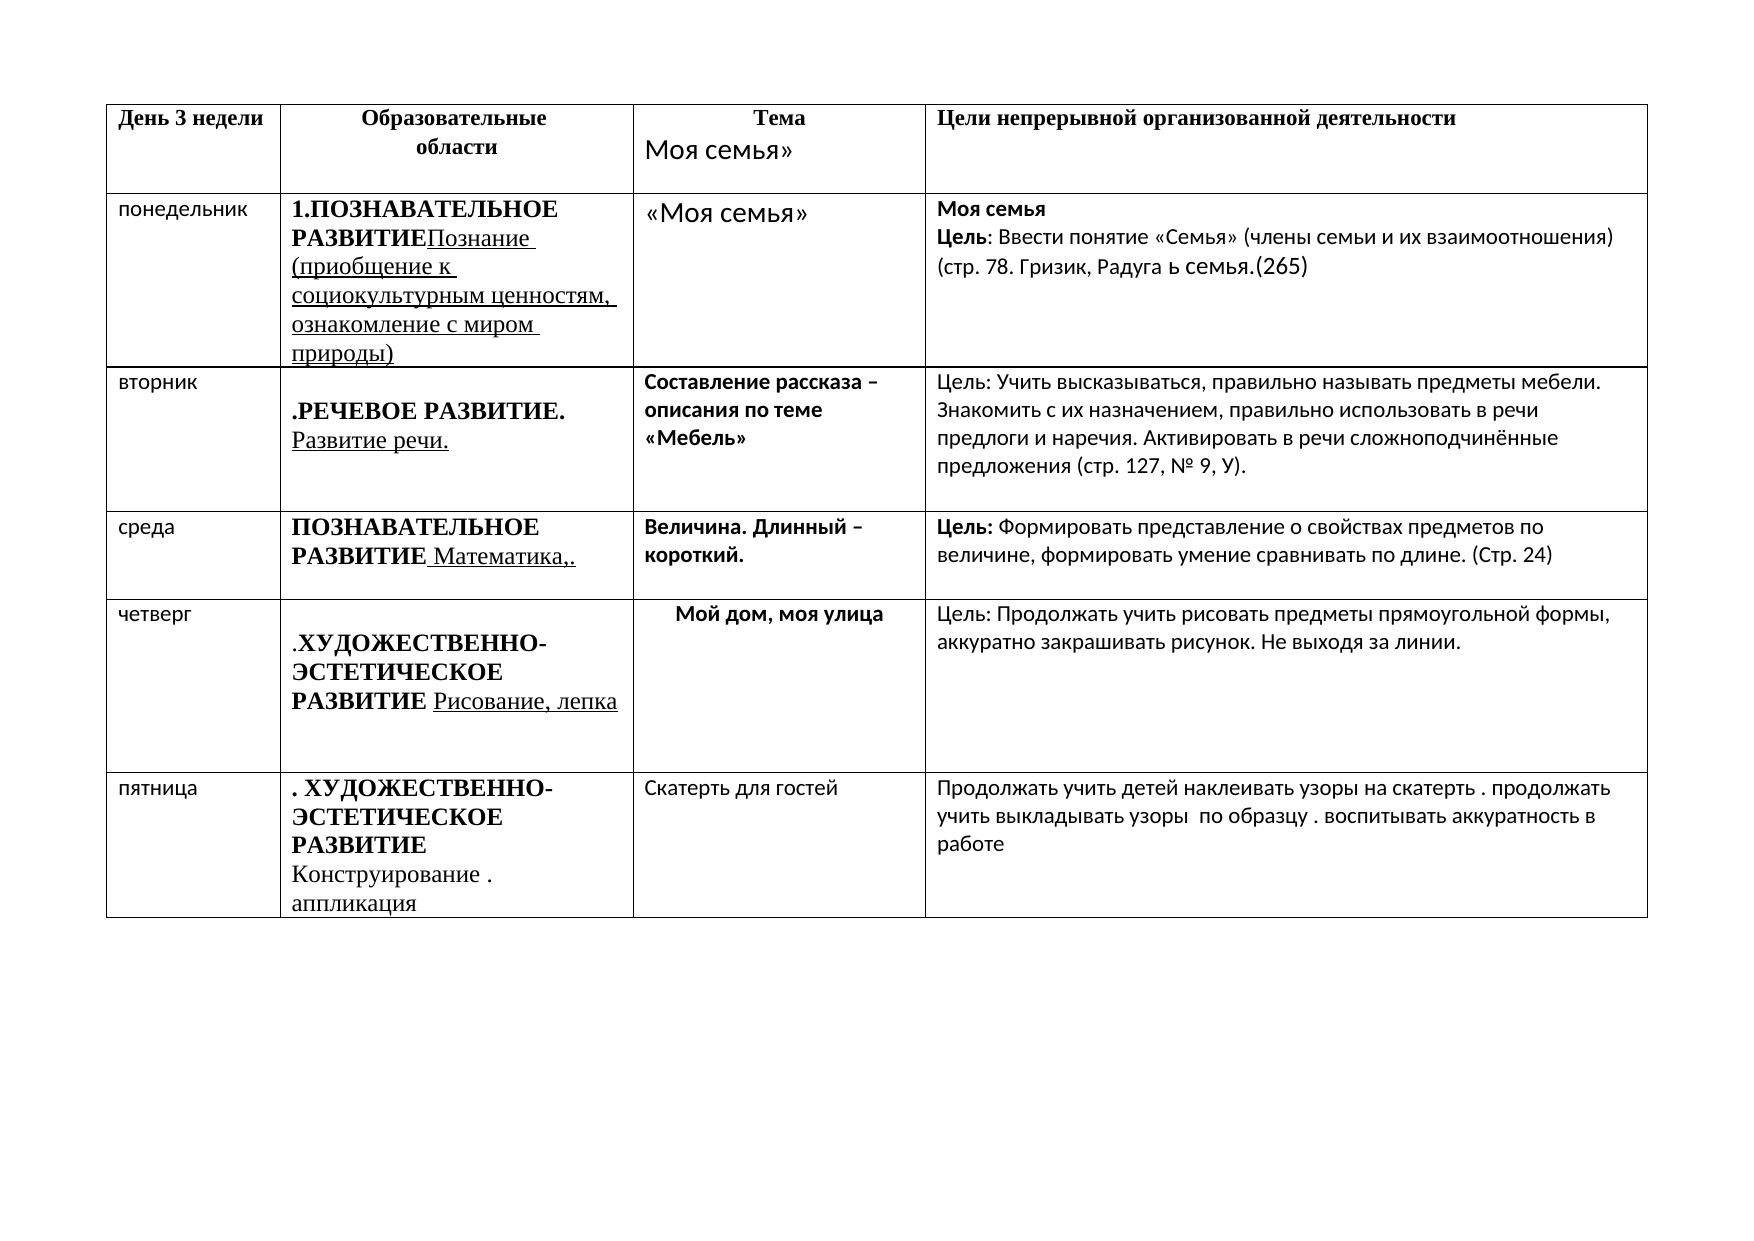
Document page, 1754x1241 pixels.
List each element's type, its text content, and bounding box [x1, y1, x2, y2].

table_header День 3 недели [107, 105, 280, 193]
table_cell вторник [107, 368, 280, 511]
table_cell Цель: Продолжать учить рисовать предметы прямоугольной формы, аккуратно закрашивать рисунок. Не выходя за линии. [926, 600, 1647, 772]
table_header Цели непрерывной организованной деятельности [926, 105, 1647, 193]
table_cell среда [107, 512, 280, 598]
table_cell 1.ПОЗНАВАТЕЛЬНОЕ РАЗВИТИЕПознание (приобщение к социокультурным ценностям, ознакомление с миром природы) [281, 194, 633, 366]
table_cell Цель: Формировать представление о свойствах предметов по величине, формировать умение сравнивать по длине. (Стр. 24) [926, 512, 1647, 598]
table_cell понедельник [107, 194, 280, 366]
table_cell ПОЗНАВАТЕЛЬНОЕ РАЗВИТИЕ Математика,. [281, 512, 633, 598]
table_cell четверг [107, 600, 280, 772]
table_cell пятница [107, 773, 280, 917]
table_cell Скатерть для гостей [634, 773, 925, 917]
table_cell . ХУДОЖЕСТВЕННО-ЭСТЕТИЧЕСКОЕ РАЗВИТИЕ Конструирование . аппликация [281, 773, 633, 917]
table_cell Величина. Длинный – короткий. [634, 512, 925, 598]
table_cell Продолжать учить детей наклеивать узоры на скатерть . продолжать учить выкладывать узоры по образцу . воспитывать аккуратность в работе [926, 773, 1647, 917]
table_cell Мой дом, моя улица [634, 600, 925, 772]
table_cell Цель: Учить высказываться, правильно называть предметы мебели. Знакомить с их назначением, правильно использовать в речи предлоги и наречия. Активировать в речи сложноподчинённые предложения (стр. 127, № 9, У). [926, 368, 1647, 511]
table_cell Моя семья Цель: Ввести понятие «Семья» (члены семьи и их взаимоотношения) (стр. 78. Гризик, Радуга ь семья.(265) [926, 194, 1647, 366]
table_cell .РЕЧЕВОЕ РАЗВИТИЕ. Развитие речи. [281, 368, 633, 511]
table_cell «Моя семья» [634, 194, 925, 366]
table_cell .ХУДОЖЕСТВЕННО-ЭСТЕТИЧЕСКОЕ РАЗВИТИЕ Рисование, лепка [281, 600, 633, 772]
table_header Тема Моя семья» [634, 105, 925, 193]
table_cell Составление рассказа – описания по теме «Мебель» [634, 368, 925, 511]
table_header Образовательные области [281, 105, 633, 193]
